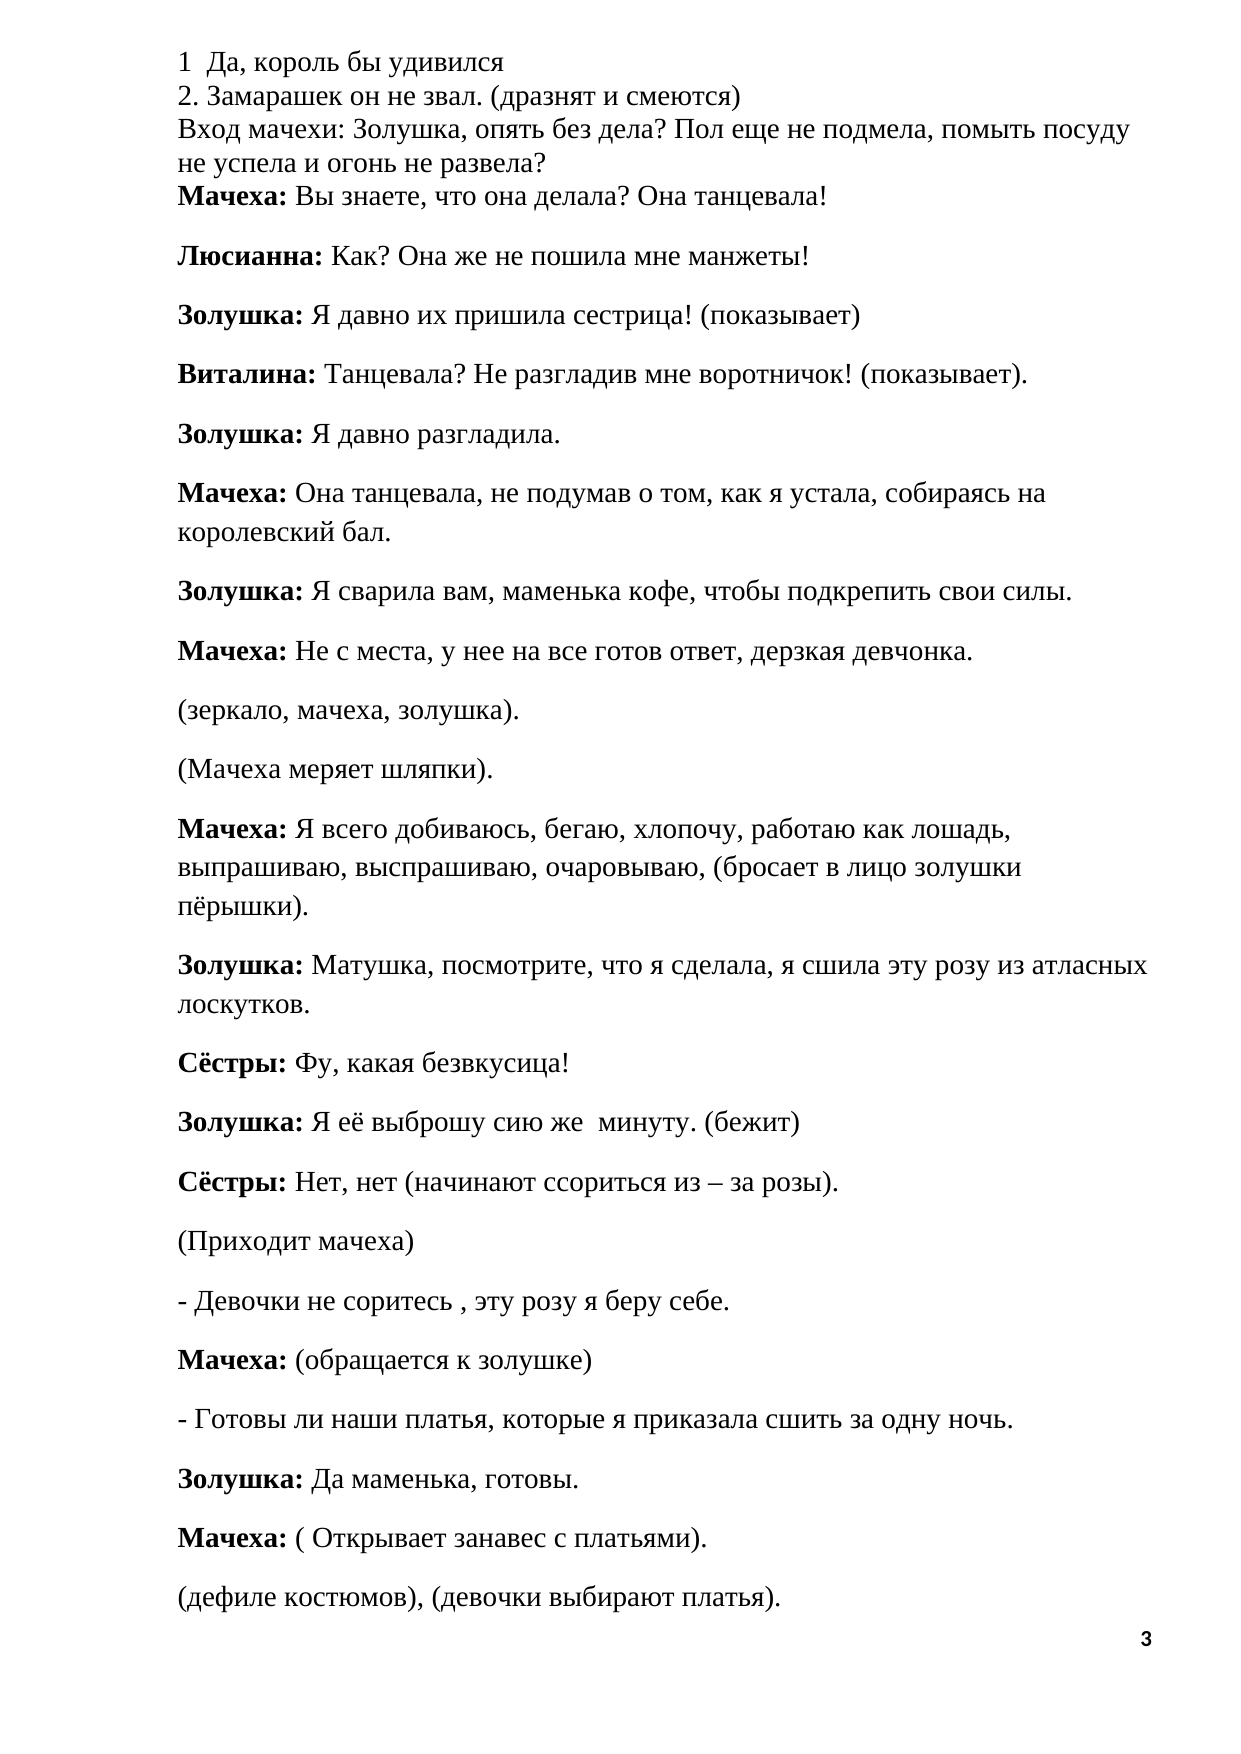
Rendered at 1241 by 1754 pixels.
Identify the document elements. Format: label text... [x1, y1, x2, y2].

text Сёстры: Нет, нет (начинают ссориться из – за розы). [177, 1164, 1152, 1197]
text Мачеха: ( Открывает занавес с платьями). [177, 1520, 1152, 1554]
text Золушка: Я её выброшу сию же минуту. (бежит) [177, 1104, 1152, 1138]
text Виталина: Танцевала? Не разгладив мне воротничок! (показывает). [177, 357, 1152, 390]
text Золушка: Да маменька, готовы. [177, 1461, 1152, 1494]
text Вход мачехи: Золушка, опять без дела? Пол еще не подмела, помыть посуду не успела и огонь не развела? [177, 111, 1152, 178]
text (Приходит мачеха) [177, 1223, 1152, 1257]
text Мачеха: (обращается к золушке) [177, 1342, 1152, 1376]
text Люсианна: Как? Она же не пошила мне манжеты! [177, 238, 1152, 271]
text Золушка: Я сварила вам, маменька кофе, чтобы подкрепить свои силы. [177, 573, 1152, 607]
text Золушка: Я давно разгладила. [177, 416, 1152, 449]
text - Девочки не соритесь , эту розу я беру себе. [177, 1283, 1152, 1316]
text (зеркало, мачеха, золушка). [177, 692, 1152, 726]
text Золушка: Матушка, посмотрите, что я сделала, я сшила эту розу из атласных лоскутков. [177, 947, 1152, 1019]
text 2. Замарашек он не звал. (дразнят и смеются) [177, 78, 1152, 111]
text Мачеха: Не с места, у нее на все готов ответ, дерзкая девчонка. [177, 633, 1152, 666]
text (дефиле костюмов), (девочки выбирают платья). [177, 1579, 1152, 1613]
text Мачеха: Я всего добиваюсь, бегаю, хлопочу, работаю как лошадь, выпрашиваю, выспрашиваю, очаровываю, (бросает в лицо золушки пёрышки). [177, 811, 1152, 921]
text Сёстры: Фу, какая безвкусица! [177, 1045, 1152, 1079]
text - Готовы ли наши платья, которые я приказала сшить за одну ночь. [177, 1401, 1152, 1435]
text Мачеха: Вы знаете, что она делала? Она танцевала! [177, 178, 1152, 212]
text Золушка: Я давно их пришила сестрица! (показывает) [177, 297, 1152, 331]
text (Мачеха меряет шляпки). [177, 751, 1152, 785]
text Мачеха: Она танцевала, не подумав о том, как я устала, собираясь на королевский бал. [177, 475, 1152, 547]
text 1 Да, король бы удивился [177, 44, 1152, 78]
